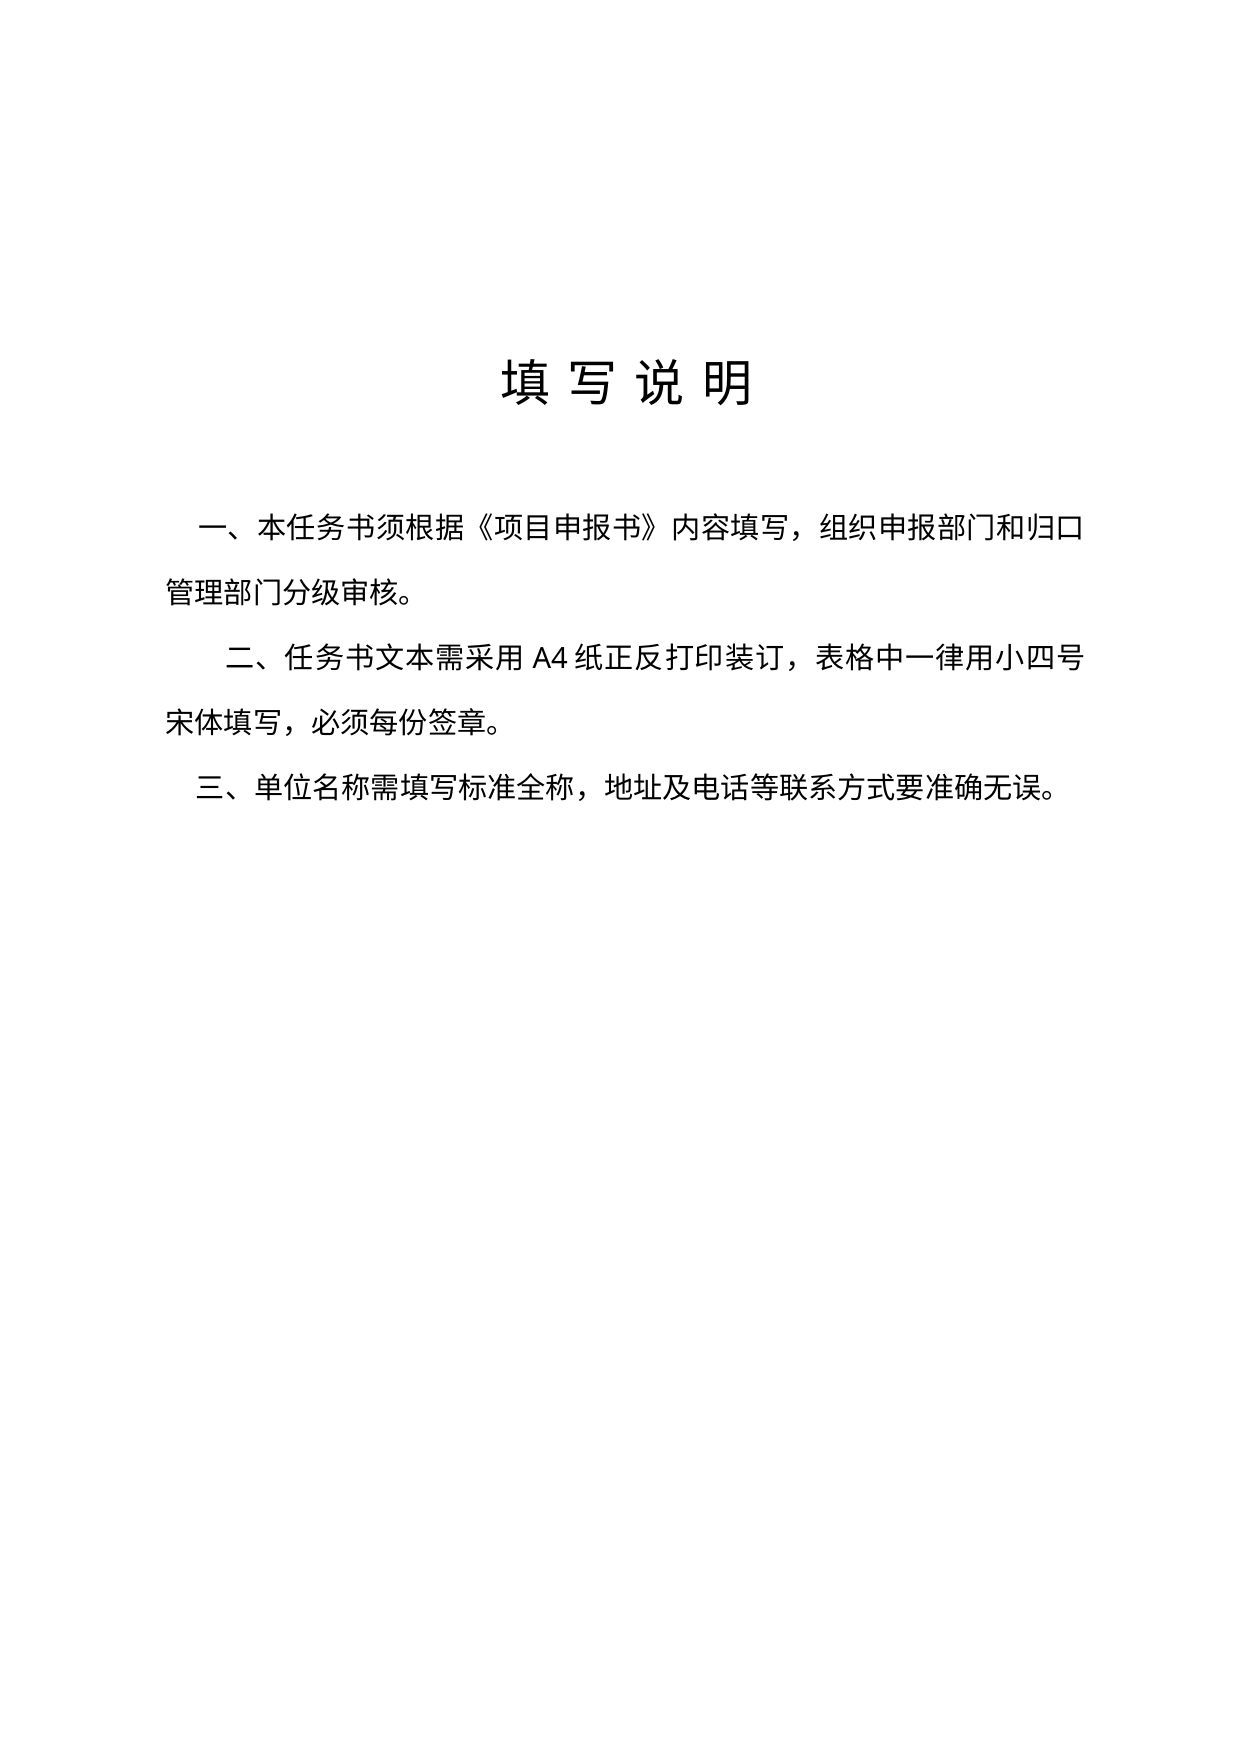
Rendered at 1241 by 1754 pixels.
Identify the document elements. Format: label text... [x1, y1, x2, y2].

text 二、任务书文本需采用A4纸正反打印装订，表格中一律用小四号宋体填写，必须每份签章。 [165, 623, 1087, 753]
text 一、本任务书须根据《项目申报书》内容填写，组织申报部门和归口管理部门分级审核。 [165, 493, 1087, 623]
text 三、单位名称需填写标准全称，地址及电话等联系方式要准确无误。 [165, 753, 1087, 818]
text 填 写 说 明 [165, 330, 1087, 428]
